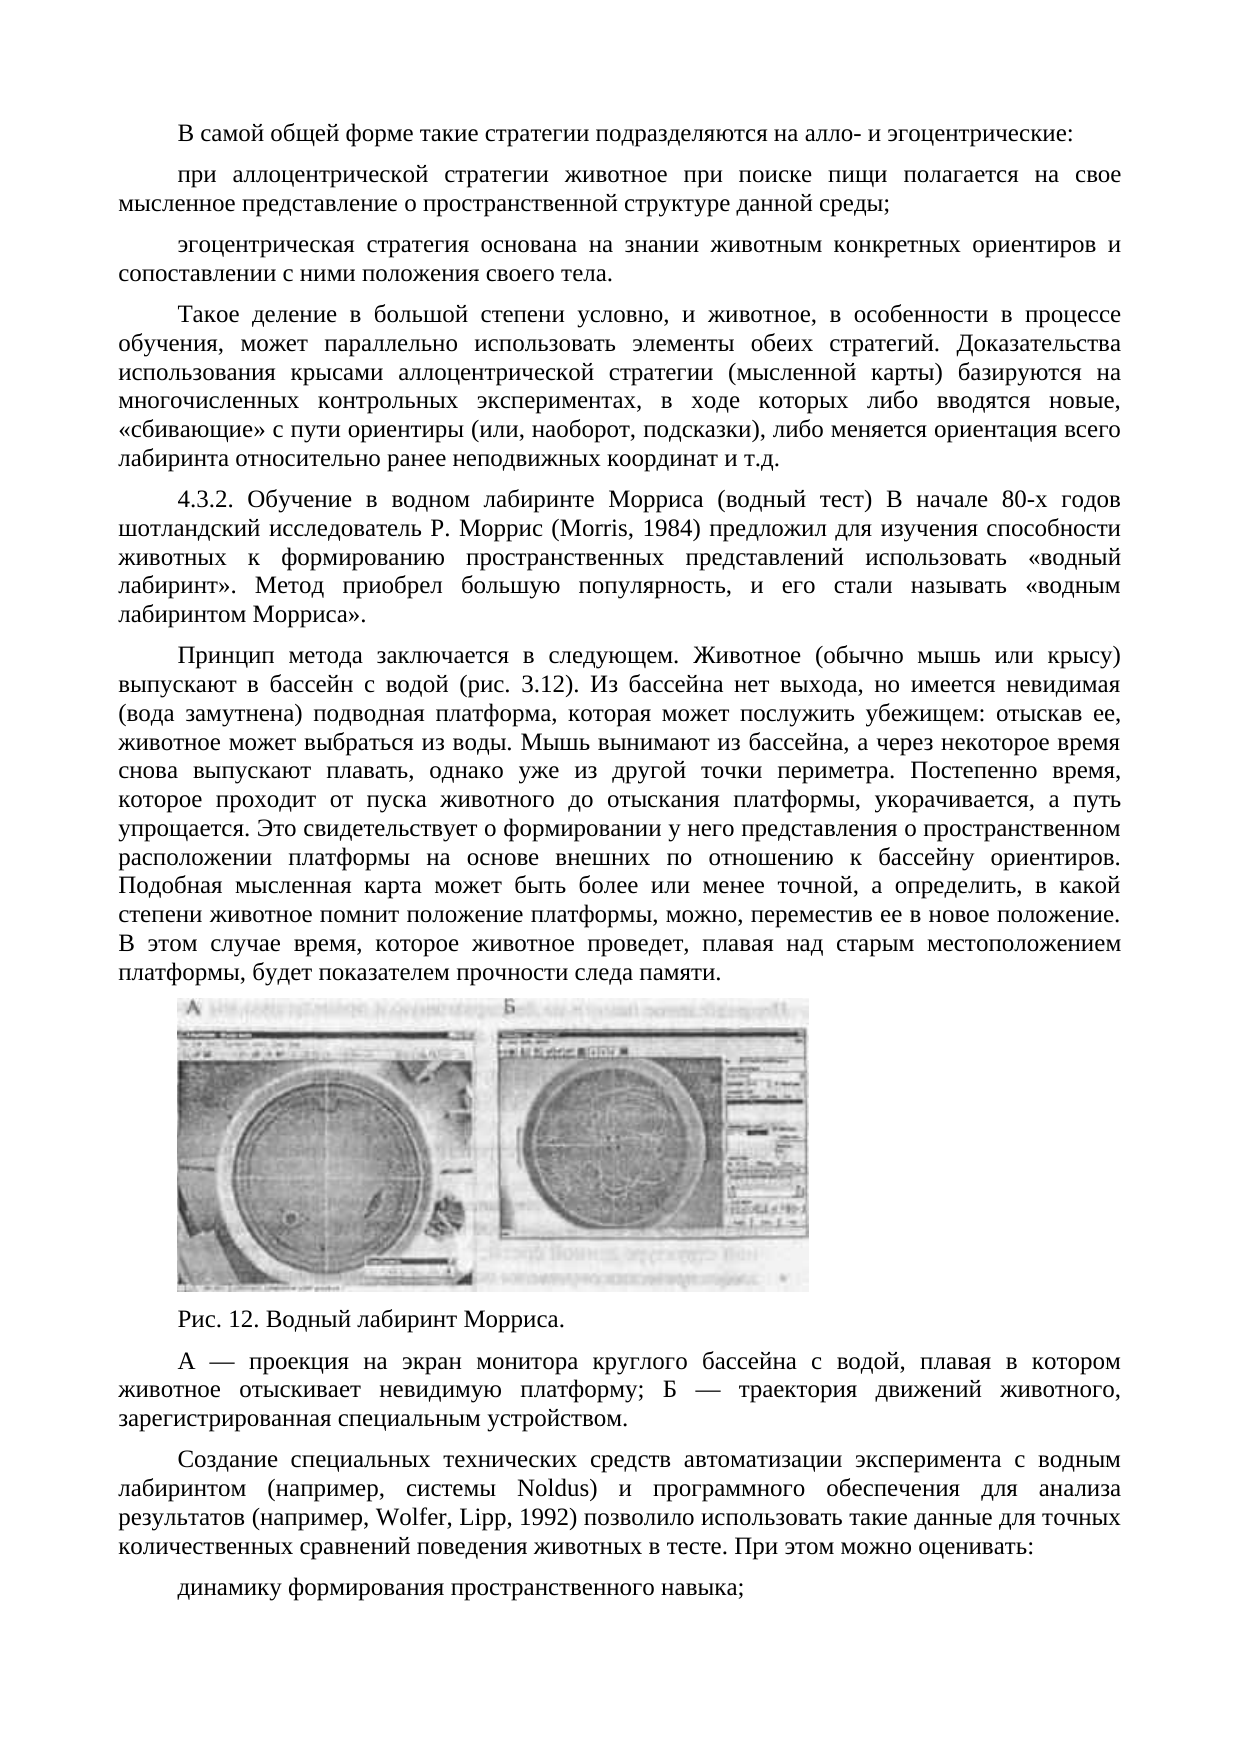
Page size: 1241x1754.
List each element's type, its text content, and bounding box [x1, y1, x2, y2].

text А — проекция на экран монитора круглого бассейна с водой, плавая в котором животное отыскивает невидимую платформу; Б — траектория движений животного, зарегистрированная специальным устройством. [118, 1346, 1122, 1432]
text Создание специальных технических средств автоматизации эксперимента с водным лабиринтом (например, системы Noldus) и программного обеспечения для анализа результатов (например, Wolfer, Lipp, 1992) позволило использовать такие данные для точных количественных сравнений поведения животных в тесте. При этом можно оценивать: [118, 1444, 1122, 1559]
picture [177, 998, 809, 1292]
text динамику формирования пространственного навыка; [118, 1572, 1122, 1601]
text В самой общей форме такие стратегии подразделяются на алло- и эгоцентрические: [118, 118, 1122, 147]
text Рис. 12. Водный лабиринт Морриса. [118, 1304, 1122, 1333]
text эгоцентрическая стратегия основана на знании животным конкретных ориентиров и сопоставлении с ними положения своего тела. [118, 229, 1122, 287]
text Принцип метода заключается в следующем. Животное (обычно мышь или крысу) выпускают в бассейн с водой (рис. 3.12). Из бассейна нет выхода, но имеется невидимая (вода замутнена) подводная платформа, которая может послужить убежищем: отыскав ее, животное может выбраться из воды. Мышь вынимают из бассейна, а через некоторое время снова выпускают плавать, однако уже из другой точки периметра. Постепенно время, которое проходит от пуска животного до отыскания платформы, укорачивается, а путь упрощается. Это свидетельствует о формировании у него представления о пространственном расположении платформы на основе внешних по отношению к бассейну ориентиров. Подобная мысленная карта может быть более или менее точной, а определить, в какой степени животное помнит положение платформы, можно, переместив ее в новое положение. В этом случае время, которое животное проведет, плавая над старым местоположением платформы, будет показателем прочности следа памяти. [118, 641, 1122, 986]
text при аллоцентрической стратегии животное при поиске пищи полагается на свое мысленное представление о пространственной структуре данной среды; [118, 159, 1122, 217]
text Такое деление в большой степени условно, и животное, в особенности в процессе обучения, может параллельно использовать элементы обеих стратегий. Доказательства использования крысами аллоцентрической стратегии (мысленной карты) базируются на многочисленных контрольных экспериментах, в ходе которых либо вводятся новые, «сбивающие» с пути ориентиры (или, наоборот, подсказки), либо меняется ориентация всего лабиринта относительно ранее неподвижных координат и т.д. [118, 299, 1122, 472]
text 4.3.2. Обучение в водном лабиринте Морриса (водный тест) В начале 80-х годов шотландский исследователь Р. Моррис (Morris, 1984) предложил для изучения способности животных к формированию пространственных представлений использовать «водный лабиринт». Метод приобрел большую популярность, и его стали называть «водным лабиринтом Морриса». [118, 484, 1122, 628]
